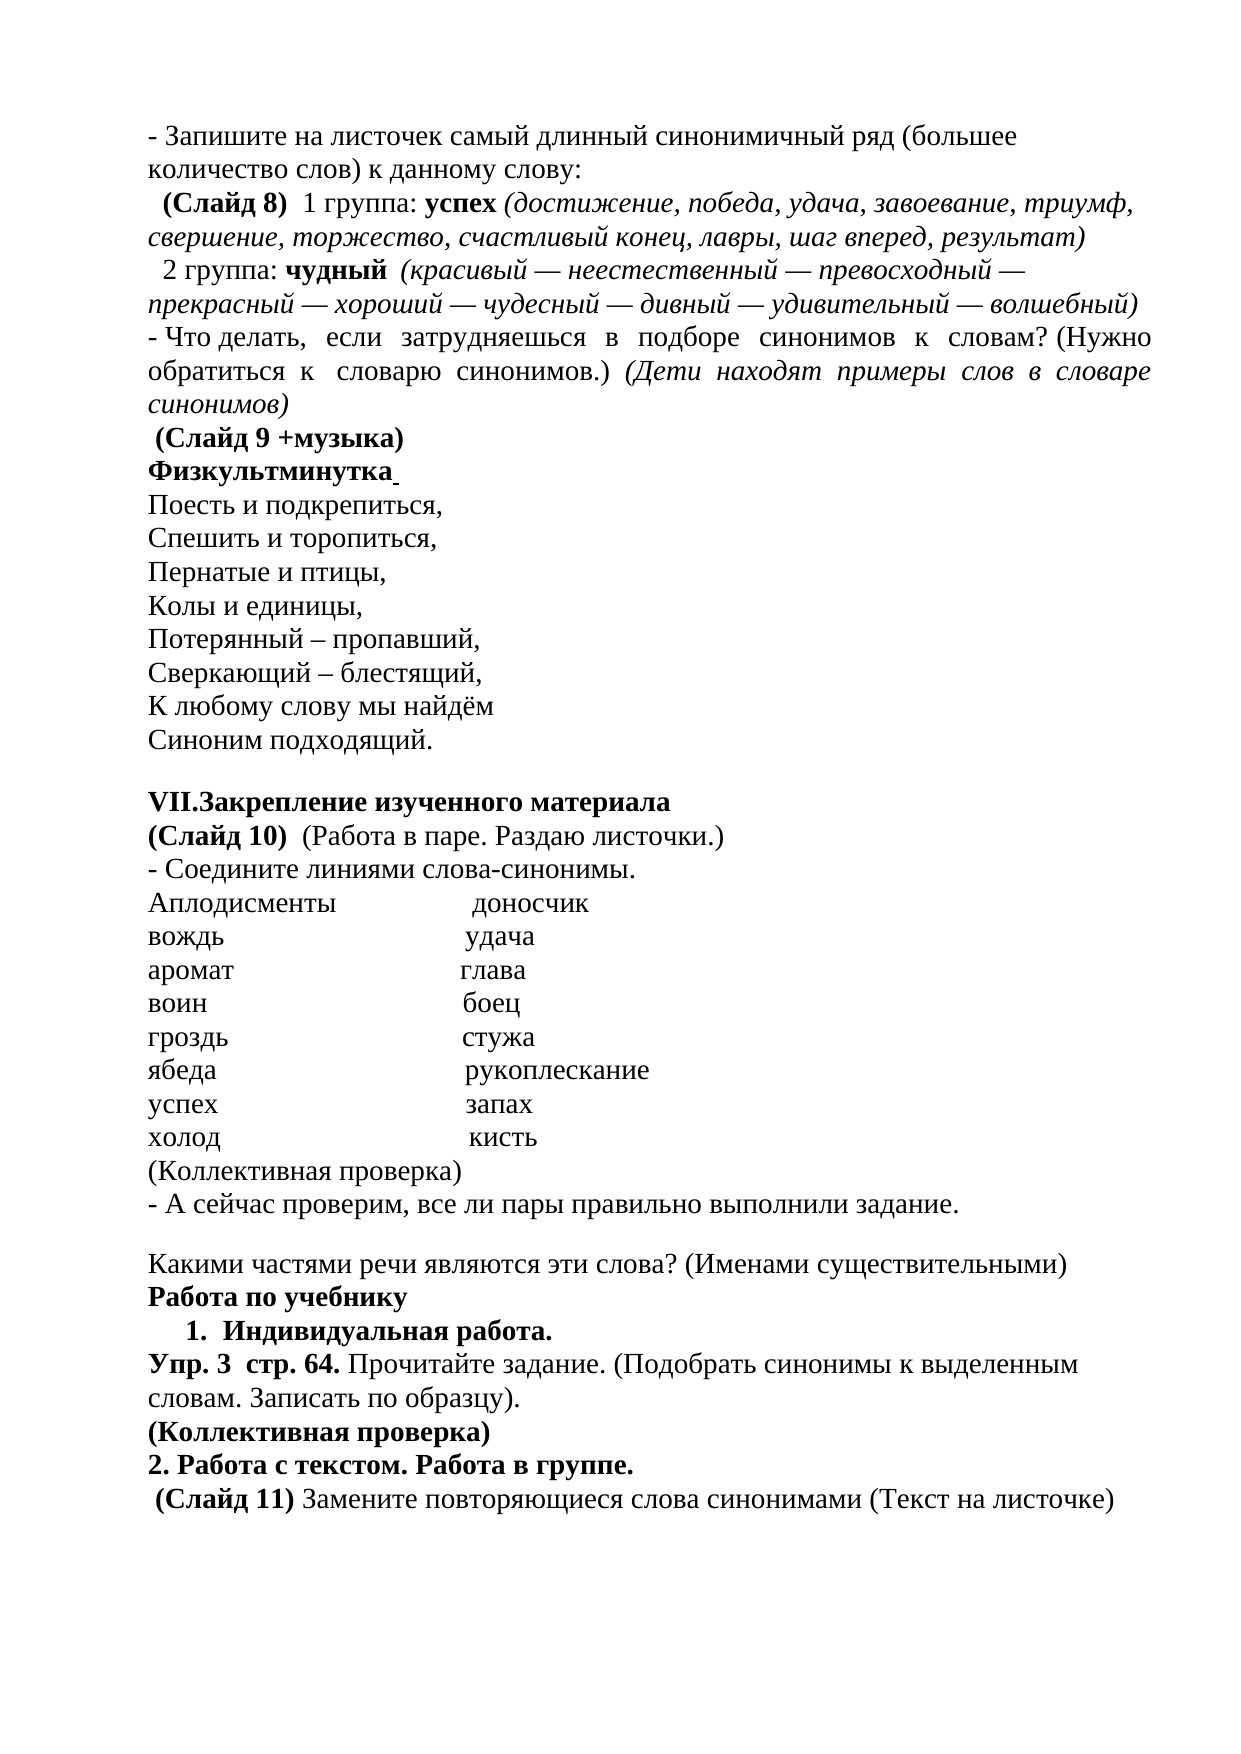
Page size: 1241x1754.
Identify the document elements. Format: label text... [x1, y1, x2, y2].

text Сверкающий – блестящий, [148, 655, 1152, 688]
text аромат глава [148, 952, 1152, 985]
text - Запишите на листочек самый длинный синонимичный ряд (большее количество слов) к данному слову: [148, 118, 1152, 185]
text Пернатые и птицы, [148, 554, 1152, 588]
text ябеда рукоплескание [148, 1052, 1152, 1086]
text (Слайд 8) 1 группа: успех (достижение, победа, удача, завоевание, триумф, свершение, торжество, счастливый конец, лавры, шаг вперед, результат) [148, 185, 1152, 252]
text гроздь стужа [148, 1019, 1152, 1052]
text 2. Работа с текстом. Работа в группе. [148, 1447, 1152, 1481]
text (Коллективная проверка) [148, 1153, 1152, 1187]
text холод кисть [148, 1119, 1152, 1153]
text - Что делать, если затрудняешься в подборе синонимов к словам? (Нужно обратиться к словарю синонимов.) (Дети находят примеры слов в словаре синонимов) [148, 319, 1152, 420]
text Потерянный – пропавший, [148, 621, 1152, 655]
text (Слайд 10) (Работа в паре. Раздаю листочки.) [148, 818, 1152, 851]
text VII.Закрепление изученного материала [148, 784, 1152, 818]
text Спешить и торопиться, [148, 521, 1152, 554]
text Физкультминутка [148, 453, 1152, 487]
text Упр. 3 стр. 64. Прочитайте задание. (Подобрать синонимы к выделенным словам. Записать по образцу). [148, 1347, 1152, 1414]
text (Слайд 9 +музыка) [148, 420, 1152, 453]
text 2 группа: чудный (красивый — неестественный — превосходный — прекрасный — хороший — чудесный — дивный — удивительный — волшебный) [148, 252, 1152, 319]
text (Коллективная проверка) [148, 1414, 1152, 1447]
text Работа по учебнику [148, 1279, 1152, 1313]
text Какими частями речи являются эти слова? (Именами существительными) [148, 1246, 1152, 1279]
text Поесть и подкрепиться, [148, 487, 1152, 521]
text воин боец [148, 985, 1152, 1019]
text - А сейчас проверим, все ли пары правильно выполнили задание. [148, 1187, 1152, 1220]
text успех запах [148, 1086, 1152, 1119]
text К любому слову мы найдём [148, 688, 1152, 722]
text Колы и единицы, [148, 588, 1152, 621]
text Аплодисменты доносчик [148, 885, 1152, 918]
list Индивидуальная работа. [185, 1313, 1152, 1347]
text Синоним подходящий. [148, 722, 1152, 755]
text (Слайд 11) Замените повторяющиеся слова синонимами (Текст на листочке) [148, 1481, 1152, 1514]
text - Соедините линиями слова-синонимы. [148, 851, 1152, 885]
text вождь удача [148, 918, 1152, 952]
